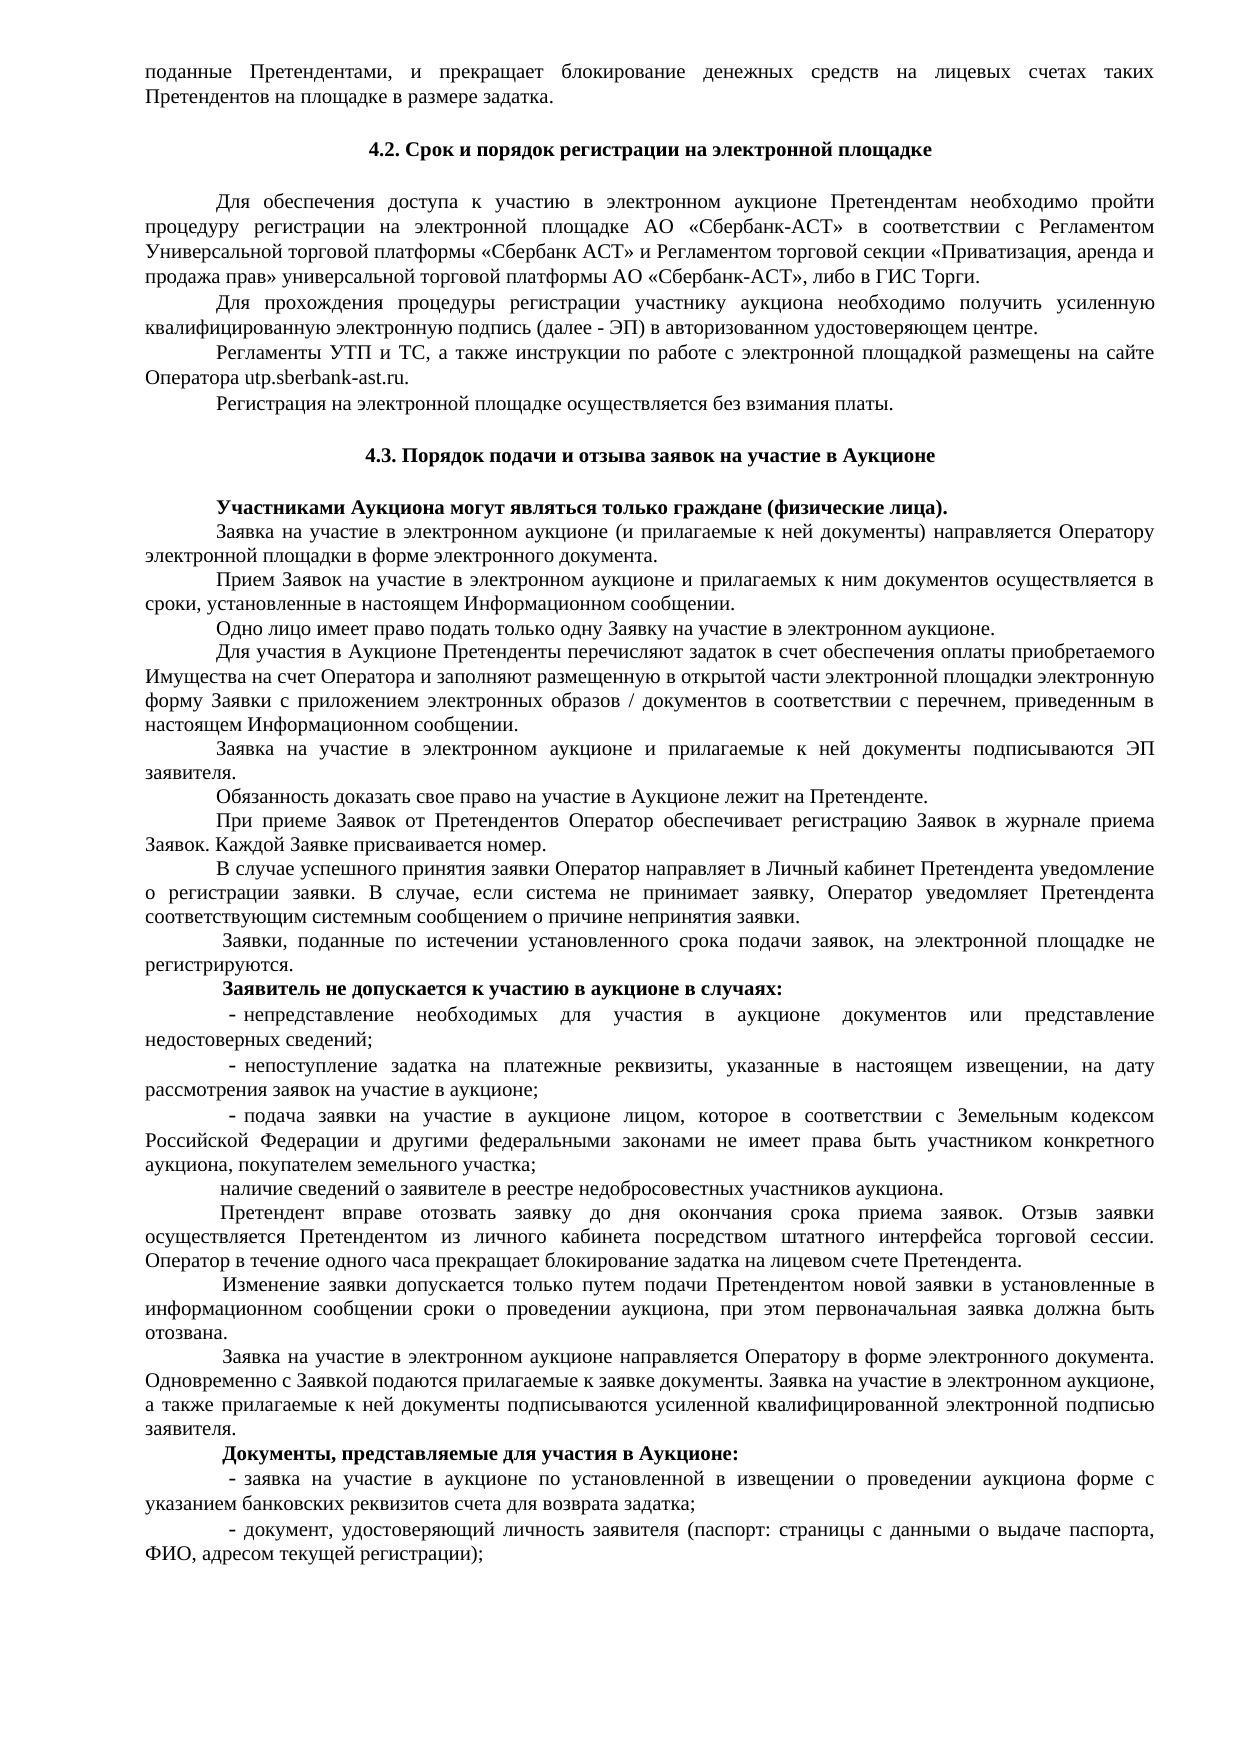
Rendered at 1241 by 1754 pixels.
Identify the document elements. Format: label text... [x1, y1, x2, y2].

text Регистрация на электронной площадке осуществляется без взимания платы. [145, 391, 1156, 414]
text Заявитель не допускается к участию в аукционе в случаях: [145, 976, 1156, 1000]
text Заявки, поданные по истечении установленного срока подачи заявок, на электронной площадке не регистрируются. [145, 928, 1156, 976]
list непоступление задатка на платежные реквизиты, указанные в настоящем извещении, на дату рассмотрения заявок на участие в аукционе; [145, 1051, 1156, 1101]
text Прием Заявок на участие в электронном аукционе и прилагаемых к ним документов осуществляется в сроки, установленные в настоящем Информационном сообщении. [145, 567, 1156, 615]
text Для обеспечения доступа к участию в электронном аукционе Претендентам необходимо пройти процедуру регистрации на электронной площадке АО «Сбербанк-АСТ» в соответствии с Регламентом Универсальной торговой платформы «Сбербанк АСТ» и Регламентом торговой секции «Приватизация, аренда и продажа прав» универсальной торговой платформы АО «Сбербанк-АСТ», либо в ГИС Торги. [145, 189, 1156, 288]
text Регламенты УТП и ТС, а также инструкции по работе с электронной площадкой размещены на сайте Оператора utp.sberbank-ast.ru. [145, 340, 1156, 389]
text Для прохождения процедуры регистрации участнику аукциона необходимо получить усиленную квалифицированную электронную подпись (далее - ЭП) в авторизованном удостоверяющем центре. [145, 290, 1156, 339]
text Заявка на участие в электронном аукционе (и прилагаемые к ней документы) направляется Оператору электронной площадки в форме электронного документа. [145, 519, 1156, 567]
list непредставление необходимых для участия в аукционе документов или представление недостоверных сведений; [145, 1000, 1156, 1051]
text Участниками Аукциона могут являться только граждане (физические лица). [145, 495, 1156, 519]
text 4.2. Срок и порядок регистрации на электронной площадке [145, 137, 1156, 161]
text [145, 59, 1156, 108]
text Претендент вправе отозвать заявку до дня окончания срока приема заявок. Отзыв заявки осуществляется Претендентом из личного кабинета посредством штатного интерфейса торговой сессии. Оператор в течение одного часа прекращает блокирование задатка на лицевом счете Претендента. [145, 1200, 1156, 1272]
text наличие сведений о заявителе в реестре недобросовестных участников аукциона. [145, 1176, 1156, 1200]
text Одно лицо имеет право подать только одну Заявку на участие в электронном аукционе. [145, 615, 1156, 639]
list документ, удостоверяющий личность заявителя (паспорт: страницы с данными о выдаче паспорта, ФИО, адресом текущей регистрации); [145, 1515, 1156, 1565]
text Для участия в Аукционе Претенденты перечисляют задаток в счет обеспечения оплаты приобретаемого Имущества на счет Оператора и заполняют размещенную в открытой части электронной площадки электронную форму Заявки с приложением электронных образов / документов в соответствии с перечнем, приведенным в настоящем Информационном сообщении. [145, 639, 1156, 736]
text Документы, представляемые для участия в Аукционе: [145, 1440, 1156, 1464]
text 4.3. Порядок подачи и отзыва заявок на участие в Аукционе [145, 443, 1156, 467]
text Обязанность доказать свое право на участие в Аукционе лежит на Претенденте. [145, 784, 1156, 808]
text Заявка на участие в электронном аукционе и прилагаемые к ней документы подписываются ЭП заявителя. [145, 736, 1156, 784]
text При приеме Заявок от Претендентов Оператор обеспечивает регистрацию Заявок в журнале приема Заявок. Каждой Заявке присваивается номер. [145, 808, 1156, 856]
text В случае успешного принятия заявки Оператор направляет в Личный кабинет Претендента уведомление о регистрации заявки. В случае, если система не принимает заявку, Оператор уведомляет Претендента соответствующим системным сообщением о причине непринятия заявки. [145, 856, 1156, 928]
text Изменение заявки допускается только путем подачи Претендентом новой заявки в установленные в информационном сообщении сроки о проведении аукциона, при этом первоначальная заявка должна быть отозвана. [145, 1272, 1156, 1344]
list подача заявки на участие в аукционе лицом, которое в соответствии с Земельным кодексом Российской Федерации и другими федеральными законами не имеет права быть участником конкретного аукциона, покупателем земельного участка; [145, 1101, 1156, 1176]
text Заявка на участие в электронном аукционе направляется Оператору в форме электронного документа. Одновременно с Заявкой подаются прилагаемые к заявке документы. Заявка на участие в электронном аукционе, а также прилагаемые к ней документы подписываются усиленной квалифицированной электронной подписью заявителя. [145, 1344, 1156, 1440]
list заявка на участие в аукционе по установленной в извещении о проведении аукциона форме с указанием банковских реквизитов счета для возврата задатка; [145, 1464, 1156, 1515]
